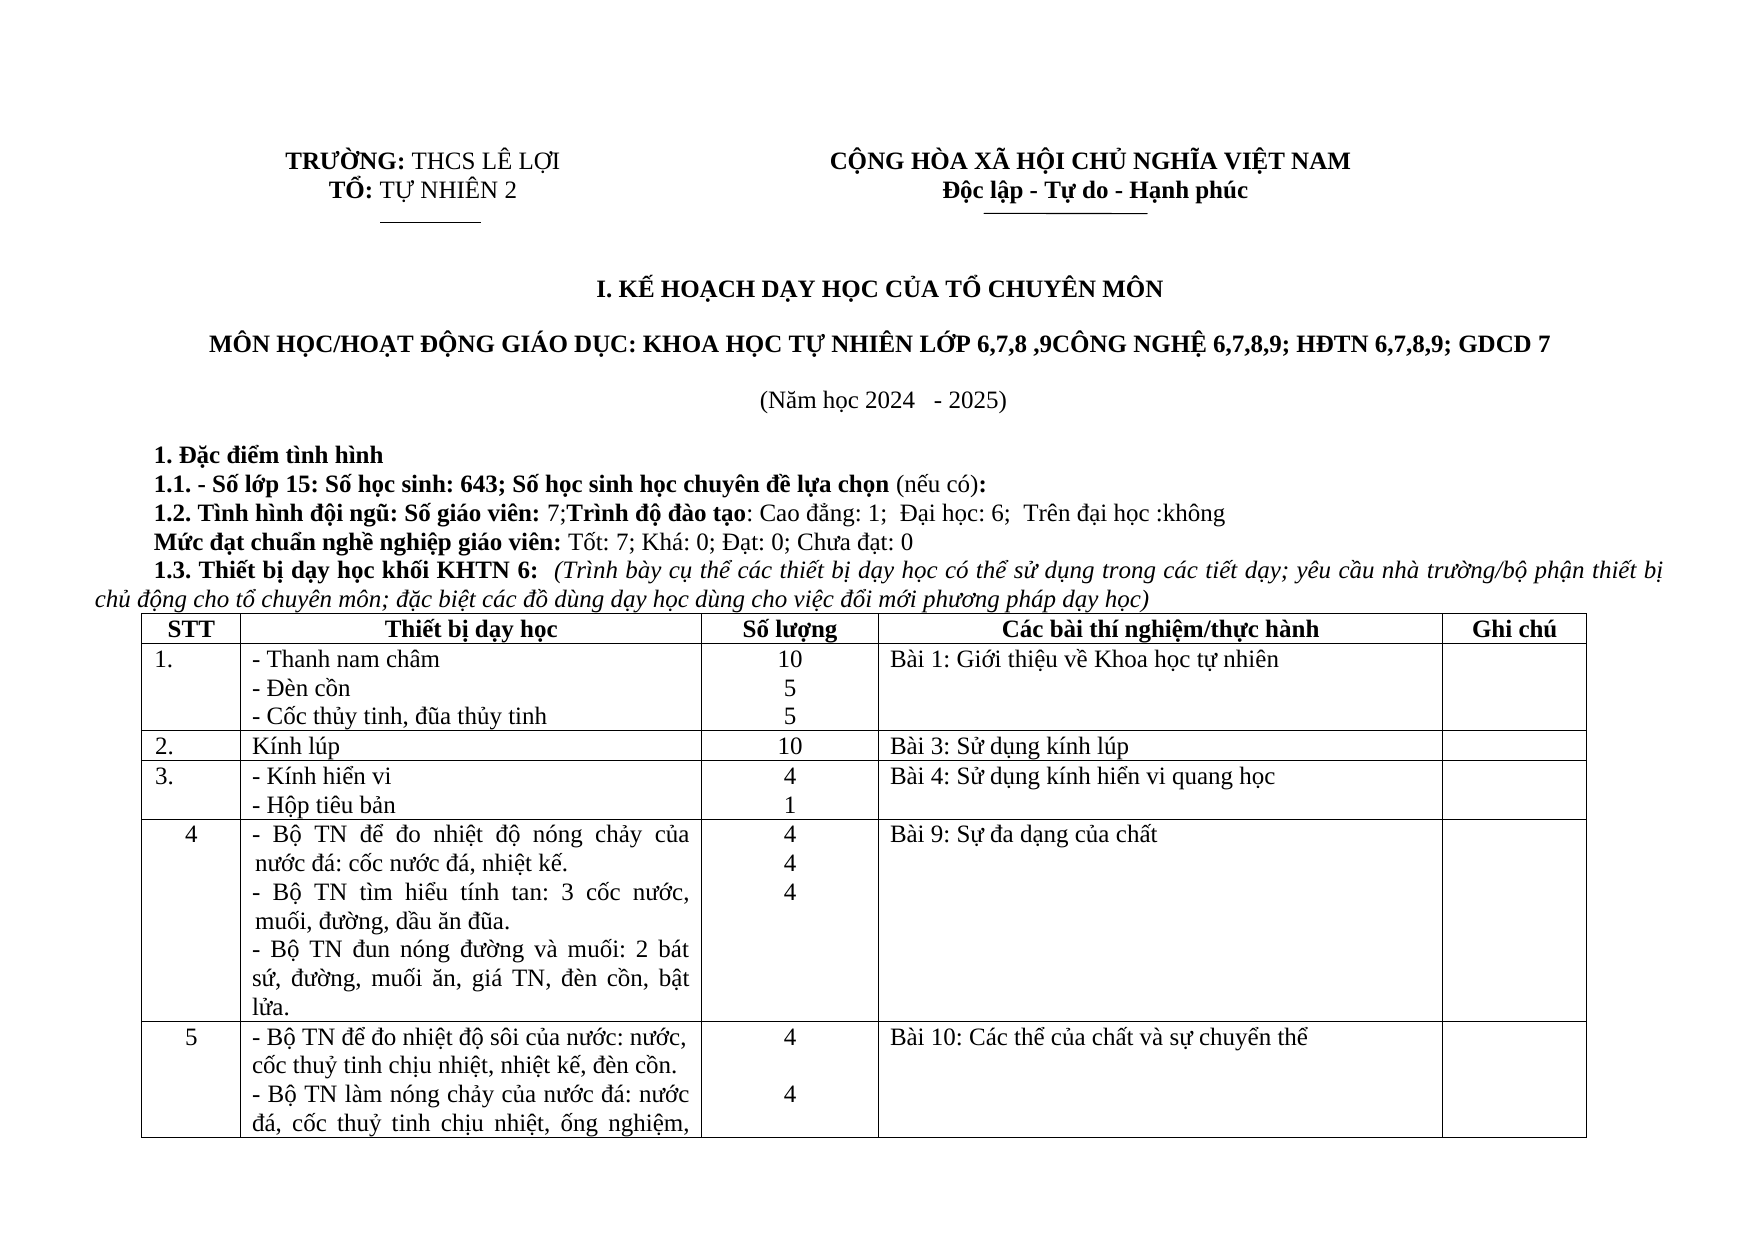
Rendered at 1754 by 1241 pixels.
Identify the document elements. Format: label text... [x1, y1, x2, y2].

table_cell - Bộ TN để đo nhiệt độ nóng chảy của nước đá: cốc nước đá, nhiệt kế. - Bộ TN tìm hiểu tính tan: 3 cốc nước, muối, đường, dầu ăn đũa. - Bộ TN đun nóng đường và muối: 2 bát sứ, đường, muối ăn, giá TN, đèn cồn, bật lửa. [241, 820, 701, 1021]
table_cell Bài 3: Sử dụng kính lúp [879, 731, 1442, 760]
table_cell Bài 4: Sử dụng kính hiển vi quang học [879, 761, 1442, 818]
table_cell [1443, 731, 1586, 760]
table_cell 5 [142, 1022, 240, 1137]
table_cell 4 [142, 820, 240, 1021]
table_header Số lượng [702, 614, 878, 643]
text I. KẾ HOẠCH DẠY HỌC CỦA TỔ CHUYÊN MÔN [94, 274, 1665, 302]
text 1. Đặc điểm tình hình [94, 441, 1665, 469]
table_cell 10 [702, 731, 878, 760]
text 1.1. - Số lớp 15: Số học sinh: 643; Số học sinh học chuyên đề lựa chọn (nếu có): [94, 469, 1665, 498]
table_cell [1443, 1022, 1586, 1137]
text 1.3. Thiết bị dạy học khối KHTN 6: (Trình bày cụ thể các thiết bị dạy học có thể sử dụng trong các tiết dạy; yêu cầu nhà trường/bộ phận thiết bị chủ động cho tổ chuyên môn; đặc biệt các đồ dùng dạy học dùng cho việc đổi mới phương pháp dạy học) [94, 556, 1665, 613]
table_cell 4 4 4 [702, 820, 878, 1021]
table_header Ghi chú [1443, 614, 1586, 643]
table_cell [142, 644, 240, 730]
text Mức đạt chuẩn nghề nghiệp giáo viên: Tốt: 7; Khá: 0; Đạt: 0; Chưa đạt: 0 [94, 527, 1665, 556]
table_cell 4 1 [702, 761, 878, 818]
table_cell [142, 761, 240, 818]
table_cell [241, 1022, 701, 1137]
text MÔN HỌC/HOẠT ĐỘNG GIÁO DỤC: KHOA HỌC TỰ NHIÊN LỚP 6,7,8 ,9CÔNG NGHỆ 6,7,8,9; HĐTN 6,7,8,9; GDCD 7 [94, 329, 1665, 358]
table_cell Bài 1: Giới thiệu về Khoa học tự nhiên [879, 644, 1442, 730]
table_cell [1443, 644, 1586, 730]
table_cell Kính lúp [241, 731, 701, 760]
table_header Các bài thí nghiệm/thực hành [879, 614, 1442, 643]
table_header CỘNG HÒA XÃ HỘI CHỦ NGHĨA VIỆT NAM Độc lập - Tự do - Hạnh phúc [762, 146, 1600, 232]
table_cell Bài 9: Sự đa dạng của chất [879, 820, 1442, 1021]
table_header STT [142, 614, 240, 643]
table_cell [1443, 761, 1586, 818]
table_cell [142, 731, 240, 760]
table_cell [1443, 820, 1586, 1021]
table_cell - Kính hiển vi - Hộp tiêu bản [241, 761, 701, 818]
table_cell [879, 1022, 1442, 1137]
text 1.2. Tình hình đội ngũ: Số giáo viên: 7;Trình độ đào tạo: Cao đẳng: 1; Đại học: 6; Trên đại học :không [94, 498, 1665, 527]
table_cell 4 4 [702, 1022, 878, 1137]
table_cell 10 5 5 [702, 644, 878, 730]
table_header Thiết bị dạy học [241, 614, 701, 643]
table_header TRƯỜNG: THCS LÊ LỢI TỔ: TỰ NHIÊN 2 [83, 146, 762, 232]
table_cell - Thanh nam châm - Đèn cồn - Cốc thủy tinh, đũa thủy tinh [241, 644, 701, 730]
text (Năm học 2024 - 2025) [94, 385, 1665, 414]
